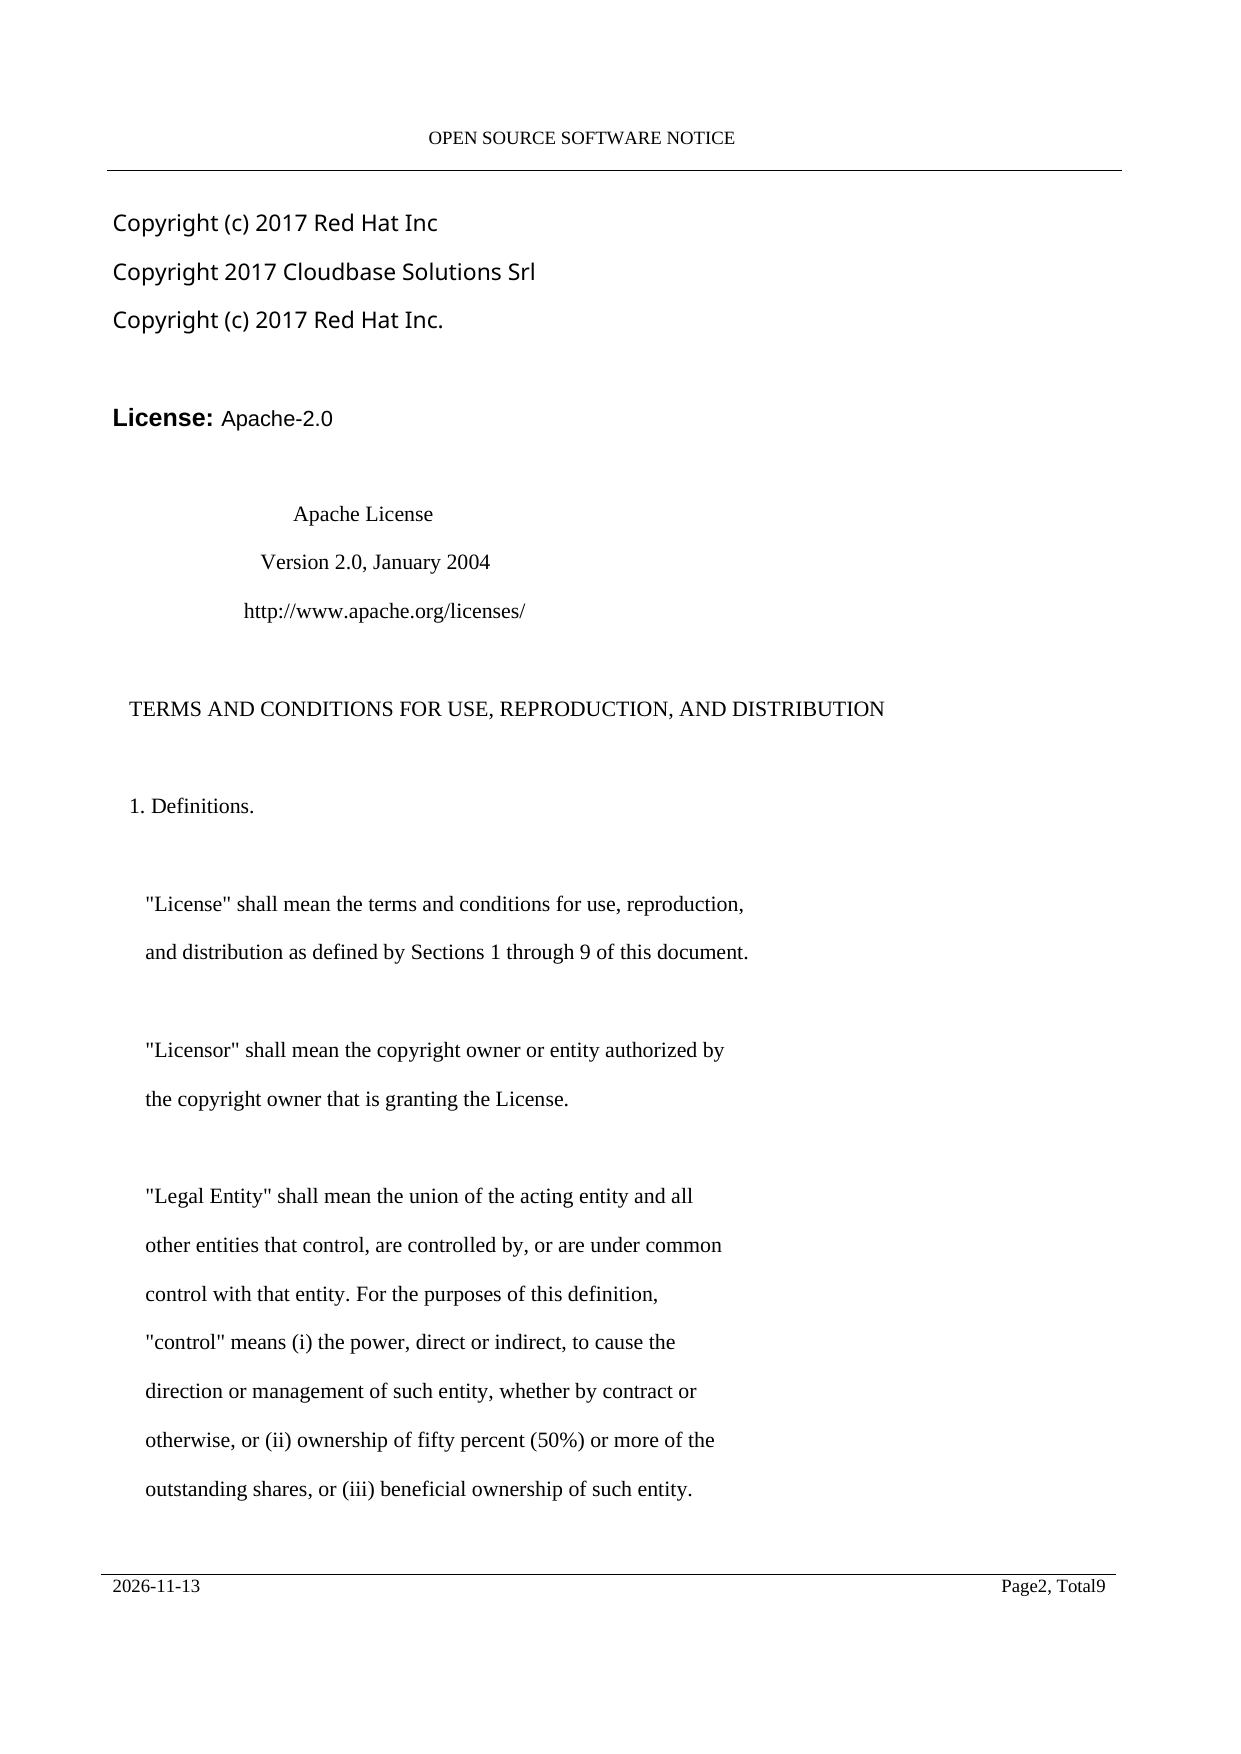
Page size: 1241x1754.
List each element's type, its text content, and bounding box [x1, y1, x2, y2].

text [112, 206, 1128, 385]
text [112, 448, 1128, 1504]
text License: Apache-2.0 [112, 401, 1128, 434]
